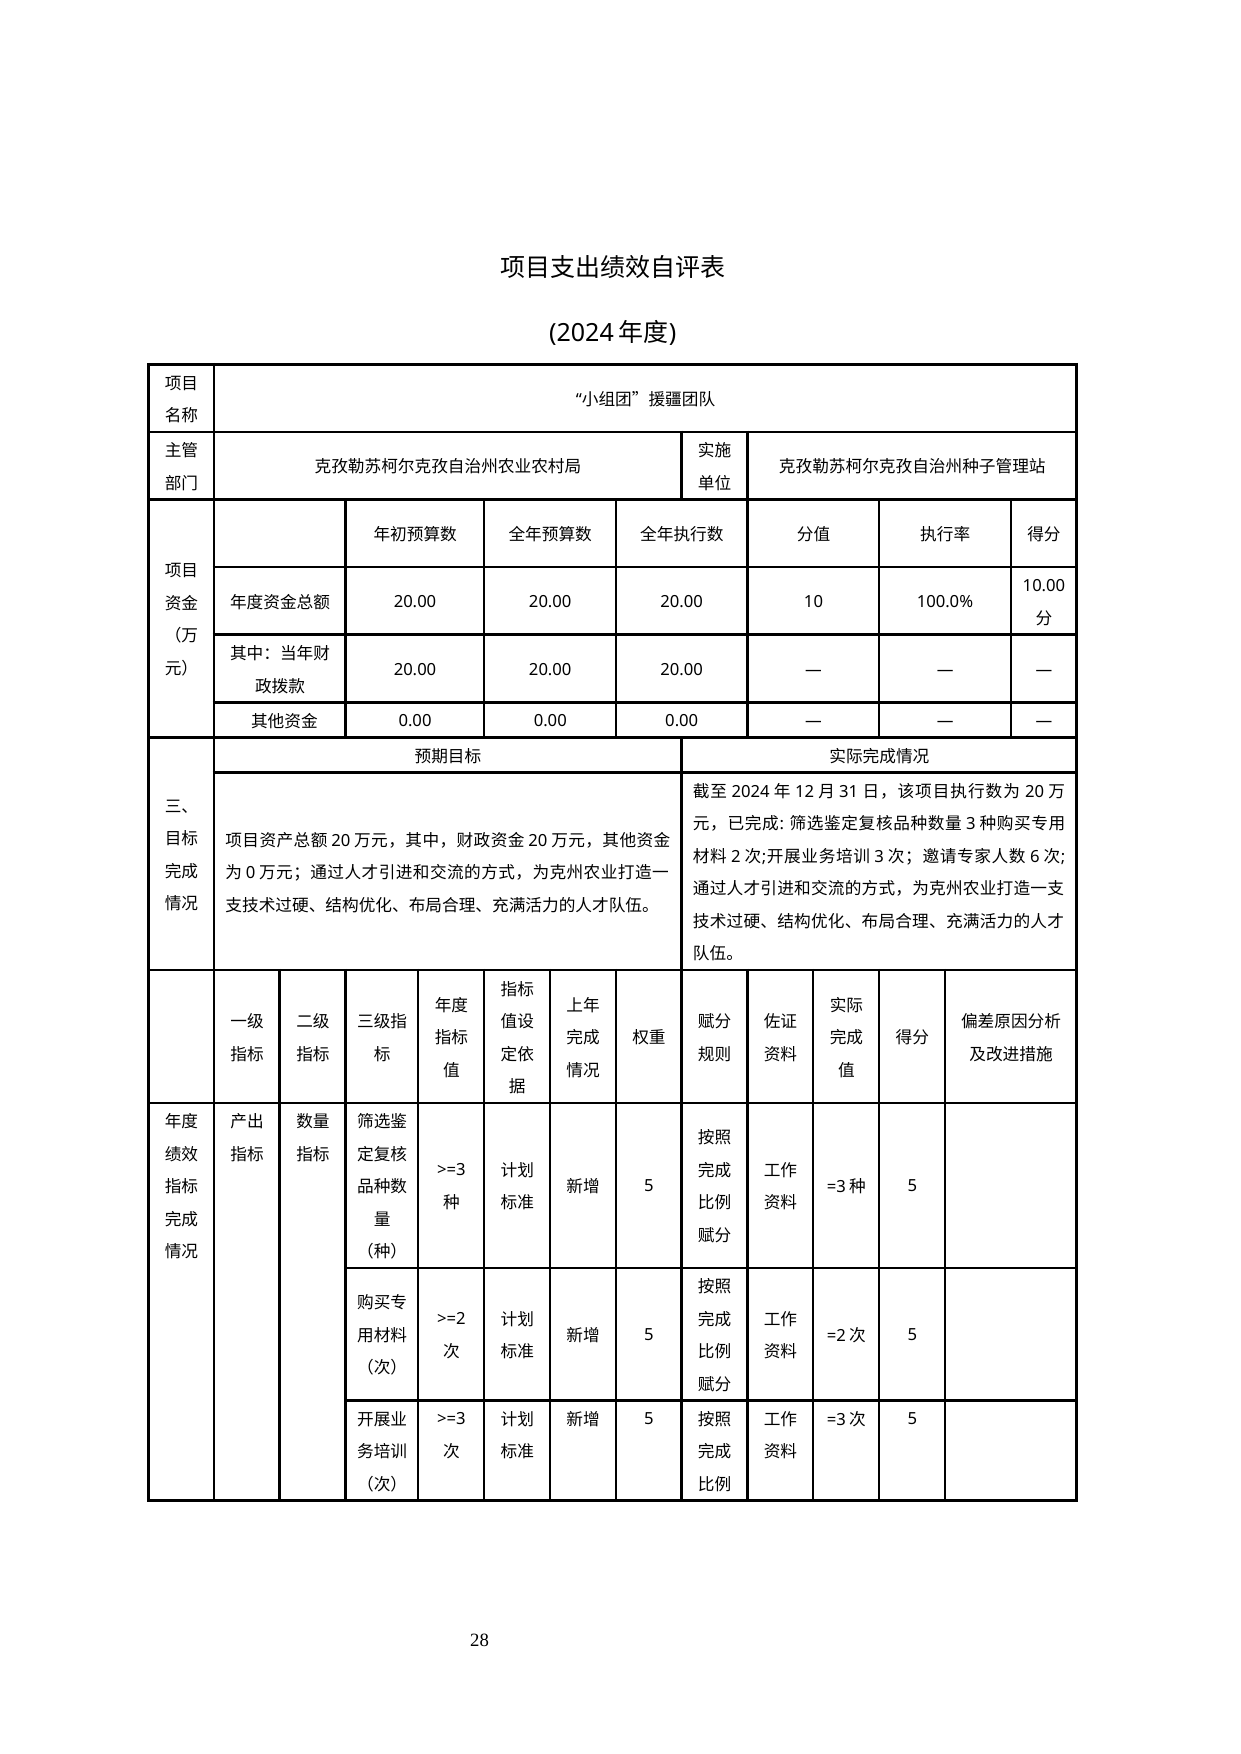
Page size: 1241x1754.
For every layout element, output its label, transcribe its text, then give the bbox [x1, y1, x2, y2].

table_cell 计划标准 [485, 1269, 549, 1399]
table_cell =3种 [814, 1104, 878, 1266]
table_cell 年度资金总额 [215, 568, 344, 633]
table_cell 实施单位 [683, 433, 746, 498]
table_cell — [880, 636, 1010, 701]
table_cell 新增 [551, 1104, 615, 1266]
table_cell 上年完成情况 [551, 971, 615, 1101]
table_cell 项目资金 （万元） [150, 501, 213, 736]
table_cell [150, 971, 213, 1101]
table_cell =2次 [814, 1269, 878, 1399]
table_cell 年初预算数 [347, 501, 483, 566]
table_cell 20.00 [347, 636, 483, 701]
table_cell 年度绩效指标完成情况 [150, 1104, 213, 1499]
table_cell 数量指标 [281, 1104, 344, 1499]
table_cell >=3次 [419, 1402, 483, 1499]
table_cell 预期目标 [215, 739, 680, 771]
table_cell 20.00 [347, 568, 483, 633]
table_cell 执行率 [880, 501, 1010, 566]
table_cell — [749, 704, 878, 736]
table_cell 5 [617, 1402, 680, 1499]
table_cell >=2次 [419, 1269, 483, 1399]
table_cell 赋分规则 [683, 971, 746, 1101]
table_cell 20.00 [617, 636, 746, 701]
table_cell 新增 [551, 1269, 615, 1399]
table_cell [946, 1269, 1075, 1399]
table_cell 权重 [617, 971, 680, 1101]
table_cell 按照完成比例赋分 [683, 1104, 746, 1266]
table_header 项目支出绩效自评表 [148, 233, 1077, 298]
table_cell 得分 [1012, 501, 1075, 566]
table_cell 二级指标 [281, 971, 344, 1101]
table_cell 0.00 [485, 704, 615, 736]
table_cell 工作资料 [749, 1269, 812, 1399]
table_cell 全年执行数 [617, 501, 746, 566]
table_cell 开展业务培训（次） [347, 1402, 417, 1499]
table_cell >=3种 [419, 1104, 483, 1266]
table_cell 按照完成比例赋分 [683, 1402, 746, 1499]
table_cell “小组团”援疆团队 [215, 366, 1075, 431]
table_cell 全年预算数 [485, 501, 615, 566]
table_cell 20.00 [485, 568, 615, 633]
table_cell 0.00 [617, 704, 746, 736]
table_cell 购买专用材料（次） [347, 1269, 417, 1399]
table_cell 工作资料 [749, 1104, 812, 1266]
table_cell 5 [880, 1269, 944, 1399]
table_cell 5 [617, 1269, 680, 1399]
table_cell 分值 [749, 501, 878, 566]
table_cell 100.0% [880, 568, 1010, 633]
table_cell 项目资产总额20万元，其中，财政资金20万元，其他资金为0万元；通过人才引进和交流的方式，为克州农业打造一支技术过硬、结构优化、布局合理、充满活力的人才队伍。 [215, 774, 680, 969]
table_cell 计划标准 [485, 1402, 549, 1499]
table_cell 偏差原因分析及改进措施 [946, 971, 1075, 1101]
table_cell 得分 [880, 971, 944, 1101]
table_cell — [1012, 704, 1075, 736]
table_cell — [749, 636, 878, 701]
table_cell 20.00 [617, 568, 746, 633]
table_cell [946, 1402, 1075, 1499]
table_cell 筛选鉴定复核品种数量（种） [347, 1104, 417, 1266]
table_cell 5 [617, 1104, 680, 1266]
table_cell — [880, 704, 1010, 736]
table_cell 20.00 [485, 636, 615, 701]
table_cell 实际完成值 [814, 971, 878, 1101]
table_cell 年度指标值 [419, 971, 483, 1101]
table_cell 其他资金 [215, 704, 344, 736]
table_cell 新增 [551, 1402, 615, 1499]
table_cell 项目名称 [150, 366, 213, 431]
table_cell [946, 1104, 1075, 1266]
table_cell 克孜勒苏柯尔克孜自治州农业农村局 [215, 433, 680, 498]
table_cell 一级指标 [215, 971, 278, 1101]
table_cell [215, 501, 344, 566]
table_cell (2024年度) [148, 298, 1077, 363]
table_cell 克孜勒苏柯尔克孜自治州种子管理站 [749, 433, 1075, 498]
table_cell 指标值设定依据 [485, 971, 549, 1101]
table_cell 5 [880, 1104, 944, 1266]
table_cell 按照完成比例赋分 [683, 1269, 746, 1399]
table_cell 截至2024年12月31日，该项目执行数为20万元，已完成: 筛选鉴定复核品种数量3种购买专用材料2次;开展业务培训3次；邀请专家人数6次;通过人才引进和交流的方式，为克州农业打造一支技术过硬、结构优化、布局合理、充满活力的人才队伍。 [683, 774, 1075, 969]
table_cell 三、目标完成情况 [150, 739, 213, 969]
table_cell 佐证资料 [749, 971, 812, 1101]
table_cell 产出指标 [215, 1104, 278, 1499]
table_cell — [1012, 636, 1075, 701]
table_cell 0.00 [347, 704, 483, 736]
table_cell 5 [880, 1402, 944, 1499]
table_cell 工作资料 [749, 1402, 812, 1499]
table_cell 10 [749, 568, 878, 633]
table_cell 10.00分 [1012, 568, 1075, 633]
table_cell =3次 [814, 1402, 878, 1499]
table_cell 实际完成情况 [683, 739, 1075, 771]
table_cell 计划标准 [485, 1104, 549, 1266]
table_cell 其中：当年财政拨款 [215, 636, 344, 701]
table_cell 三级指标 [347, 971, 417, 1101]
table_cell 主管部门 [150, 433, 213, 498]
